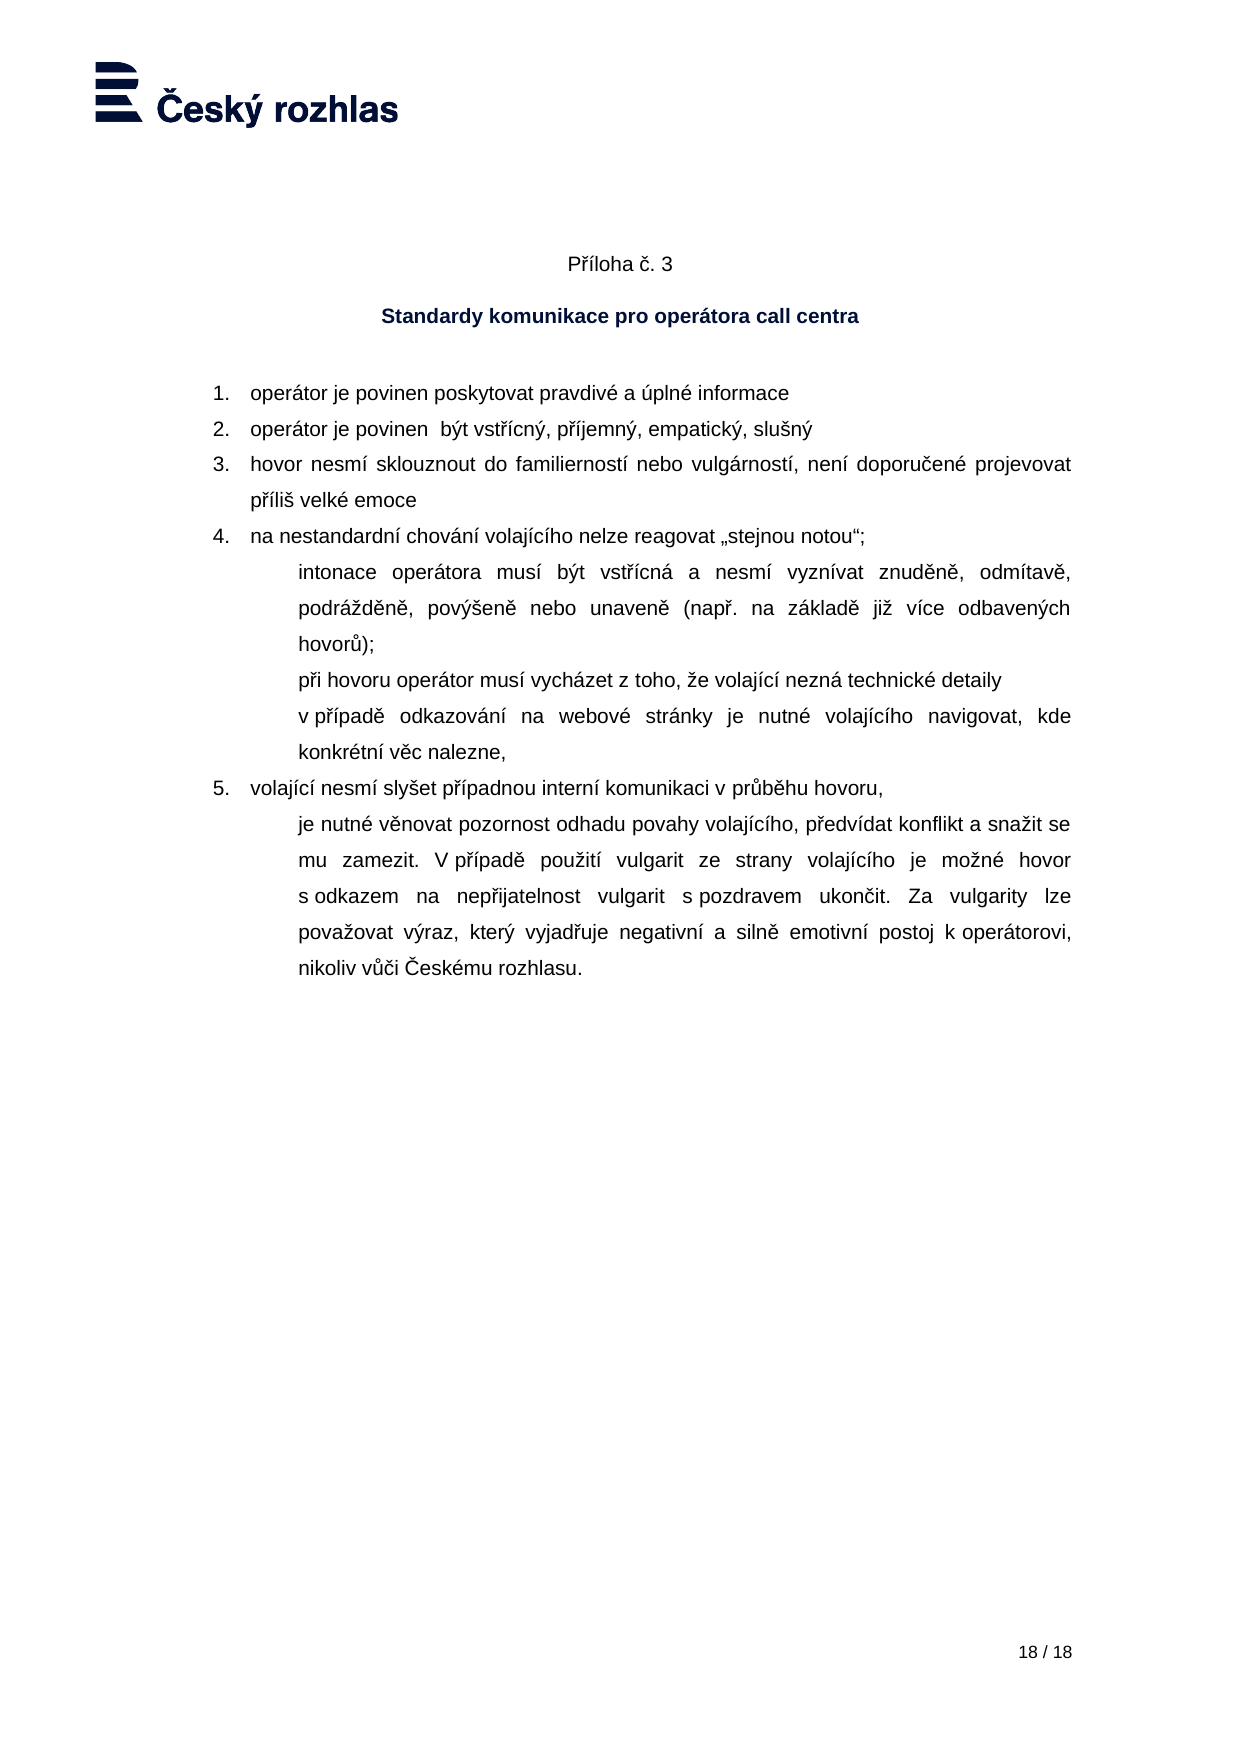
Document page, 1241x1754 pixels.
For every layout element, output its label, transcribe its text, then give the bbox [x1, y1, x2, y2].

picture [95, 62, 398, 128]
list volající nesmí slyšet případnou interní komunikaci v průběhu hovoru, [213, 776, 1072, 800]
list Příloha č. 3 [168, 250, 1072, 276]
list na nestandardní chování volajícího nelze reagovat „stejnou notou“; [213, 524, 1072, 548]
list operátor je povinen poskytovat pravdivé a úplné informace [213, 380, 1072, 404]
text je nutné věnovat pozornost odhadu povahy volajícího, předvídat konflikt a snažit se mu zamezit. V případě použití vulgarit ze strany volajícího je možné hovor s odkazem na nepřijatelnost vulgarit s pozdravem ukončit. Za vulgarity lze považovat výraz, který vyjadřuje negativní a silně emotivní postoj k operátorovi, nikoliv vůči Českému rozhlasu. [298, 812, 1072, 979]
text při hovoru operátor musí vycházet z toho, že volající nezná technické detaily [298, 668, 1072, 692]
list operátor je povinen být vstřícný, příjemný, empatický, slušný [213, 416, 1072, 440]
text Standardy komunikace pro operátora call centra [168, 302, 1072, 328]
text intonace operátora musí být vstřícná a nesmí vyznívat znuděně, odmítavě, podrážděně, povýšeně nebo unaveně (např. na základě již více odbavených hovorů); [298, 560, 1072, 656]
list hovor nesmí sklouznout do familierností nebo vulgárností, není doporučené projevovat příliš velké emoce [213, 452, 1072, 512]
text v případě odkazování na webové stránky je nutné volajícího navigovat, kde konkrétní věc nalezne, [298, 704, 1072, 764]
